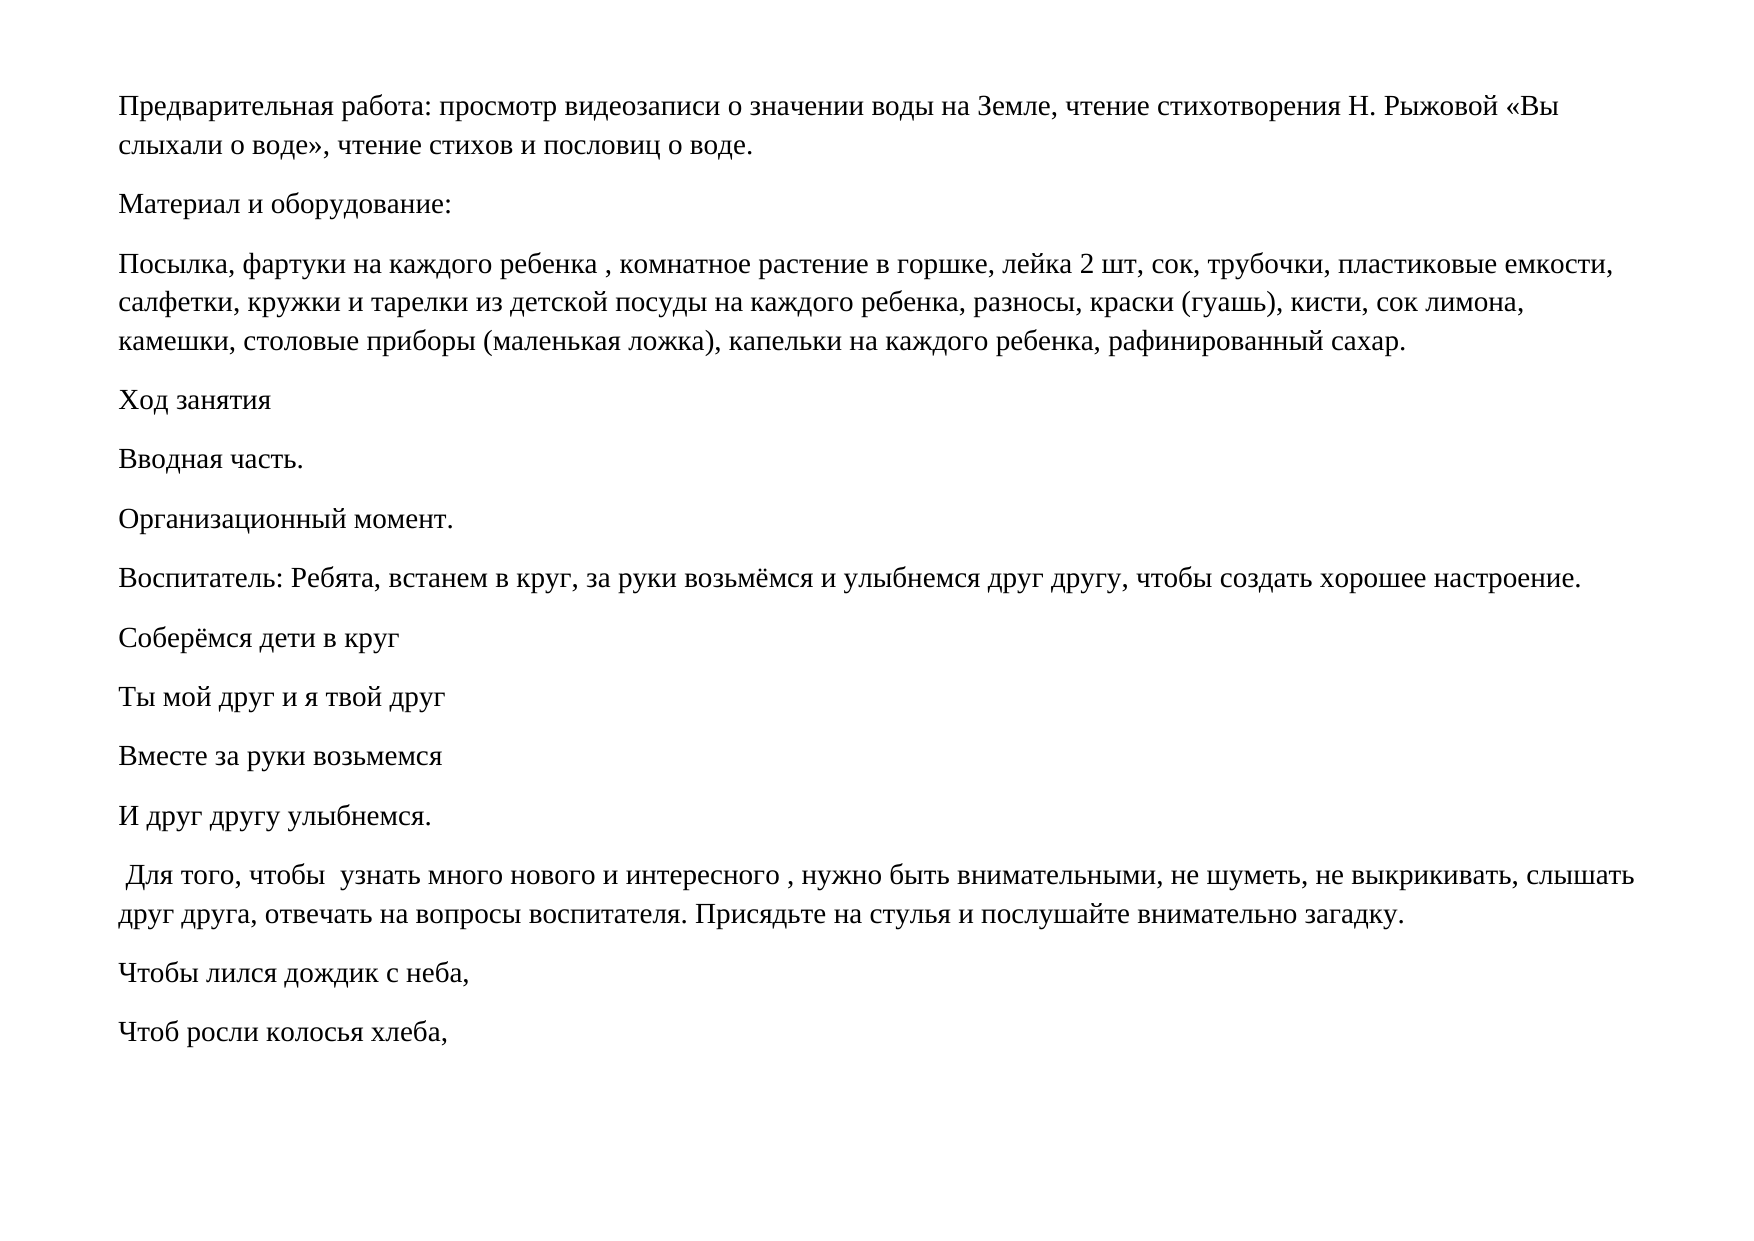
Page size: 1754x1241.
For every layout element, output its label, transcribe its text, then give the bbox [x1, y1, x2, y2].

text Посылка, фартуки на каждого ребенка , комнатное растение в горшке, лейка 2 шт, сок, трубочки, пластиковые емкости, салфетки, кружки и тарелки из детской посуды на каждого ребенка, разносы, краски (гуашь), кисти, сок лимона, камешки, столовые приборы (маленькая ложка), капельки на каждого ребенка, рафинированный сахар. [118, 246, 1636, 356]
text Предварительная работа: просмотр видеозаписи о значении воды на Земле, чтение стихотворения Н. Рыжовой «Вы слыхали о воде», чтение стихов и пословиц о воде. [118, 88, 1636, 161]
text Материал и оборудование: [118, 186, 1636, 220]
text Для того, чтобы узнать много нового и интересного , нужно быть внимательными, не шуметь, не выкрикивать, слышать друг друга, отвечать на вопросы воспитателя. Присядьте на стулья и послушайте внимательно загадку. [118, 857, 1636, 929]
text Вместе за руки возьмемся [118, 738, 1636, 772]
text Ты мой друг и я твой друг [118, 679, 1636, 713]
text Чтобы лился дождик с неба, [118, 955, 1636, 989]
text Ход занятия [118, 382, 1636, 416]
text И друг другу улыбнемся. [118, 798, 1636, 831]
text Вводная часть. [118, 442, 1636, 475]
text Чтоб росли колосья хлеба, [118, 1014, 1636, 1048]
text Воспитатель: Ребята, встанем в круг, за руки возьмёмся и улыбнемся друг другу, чтобы создать хорошее настроение. [118, 560, 1636, 594]
text Соберёмся дети в круг [118, 620, 1636, 653]
text Организационный момент. [118, 501, 1636, 534]
